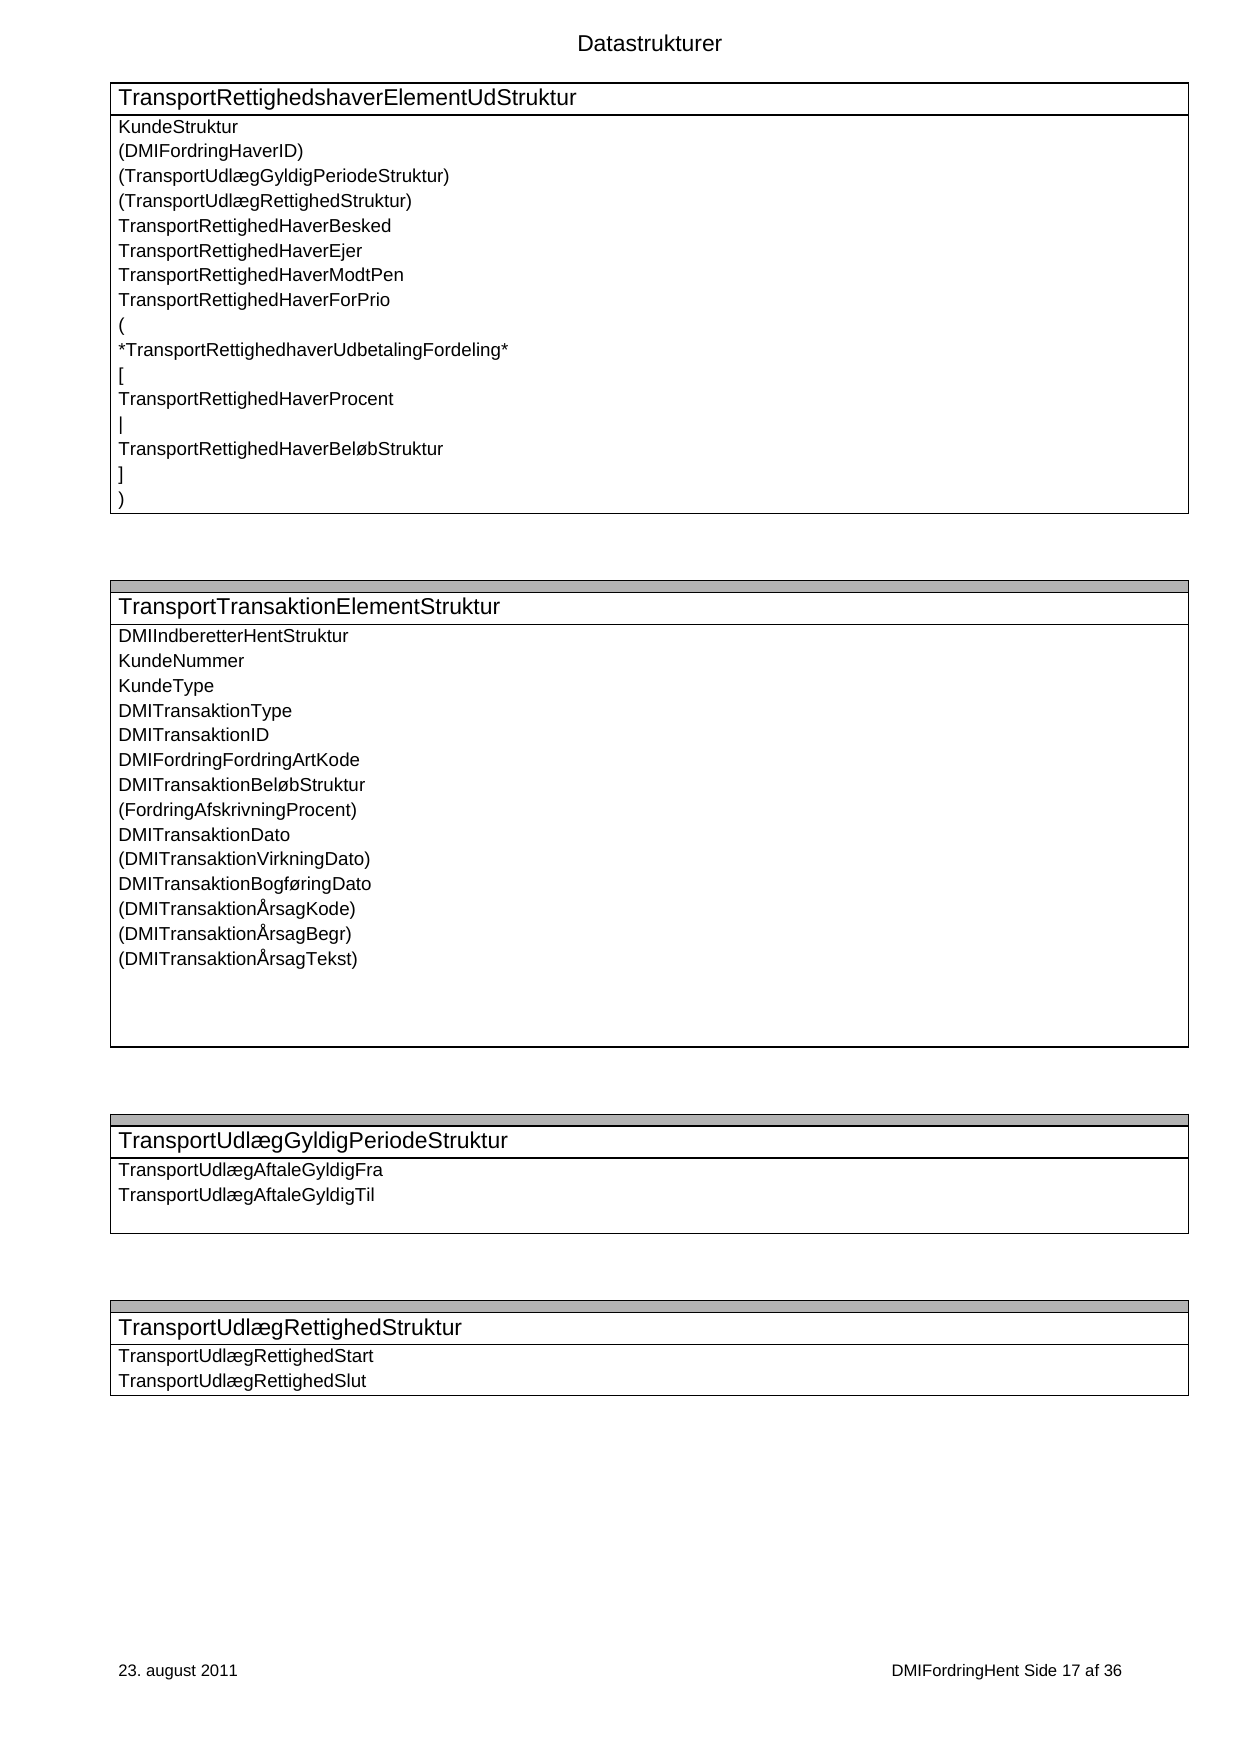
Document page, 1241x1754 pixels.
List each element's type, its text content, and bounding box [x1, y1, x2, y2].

table_header [111, 581, 1188, 592]
table_header [111, 1115, 1188, 1125]
table_cell KundeStruktur (DMIFordringHaverID) (TransportUdlægGyldigPeriodeStruktur) (TransportUdlægRettighedStruktur) TransportRettighedHaverBesked TransportRettighedHaverEjer TransportRettighedHaverModtPen TransportRettighedHaverForPrio ( *TransportRettighedhaverUdbetalingFordeling* [ TransportRettighedHaverProcent | TransportRettighedHaverBeløbStruktur ] ) [111, 116, 1188, 513]
table_header [111, 1301, 1188, 1312]
table_cell TransportUdlægRettighedStart TransportUdlægRettighedSlut [111, 1345, 1188, 1395]
table_cell TransportRettighedshaverElementUdStruktur [111, 84, 1188, 114]
table_cell TransportUdlægAftaleGyldigFra TransportUdlægAftaleGyldigTil [111, 1159, 1188, 1233]
table_cell TransportUdlægGyldigPeriodeStruktur [111, 1127, 1188, 1157]
table_cell TransportTransaktionElementStruktur [111, 593, 1188, 623]
table_cell TransportUdlægRettighedStruktur [111, 1313, 1188, 1344]
table_cell DMIIndberetterHentStruktur KundeNummer KundeType DMITransaktionType DMITransaktionID DMIFordringFordringArtKode DMITransaktionBeløbStruktur (FordringAfskrivningProcent) DMITransaktionDato (DMITransaktionVirkningDato) DMITransaktionBogføringDato (DMITransaktionÅrsagKode) (DMITransaktionÅrsagBegr) (DMITransaktionÅrsagTekst) [111, 625, 1188, 1046]
